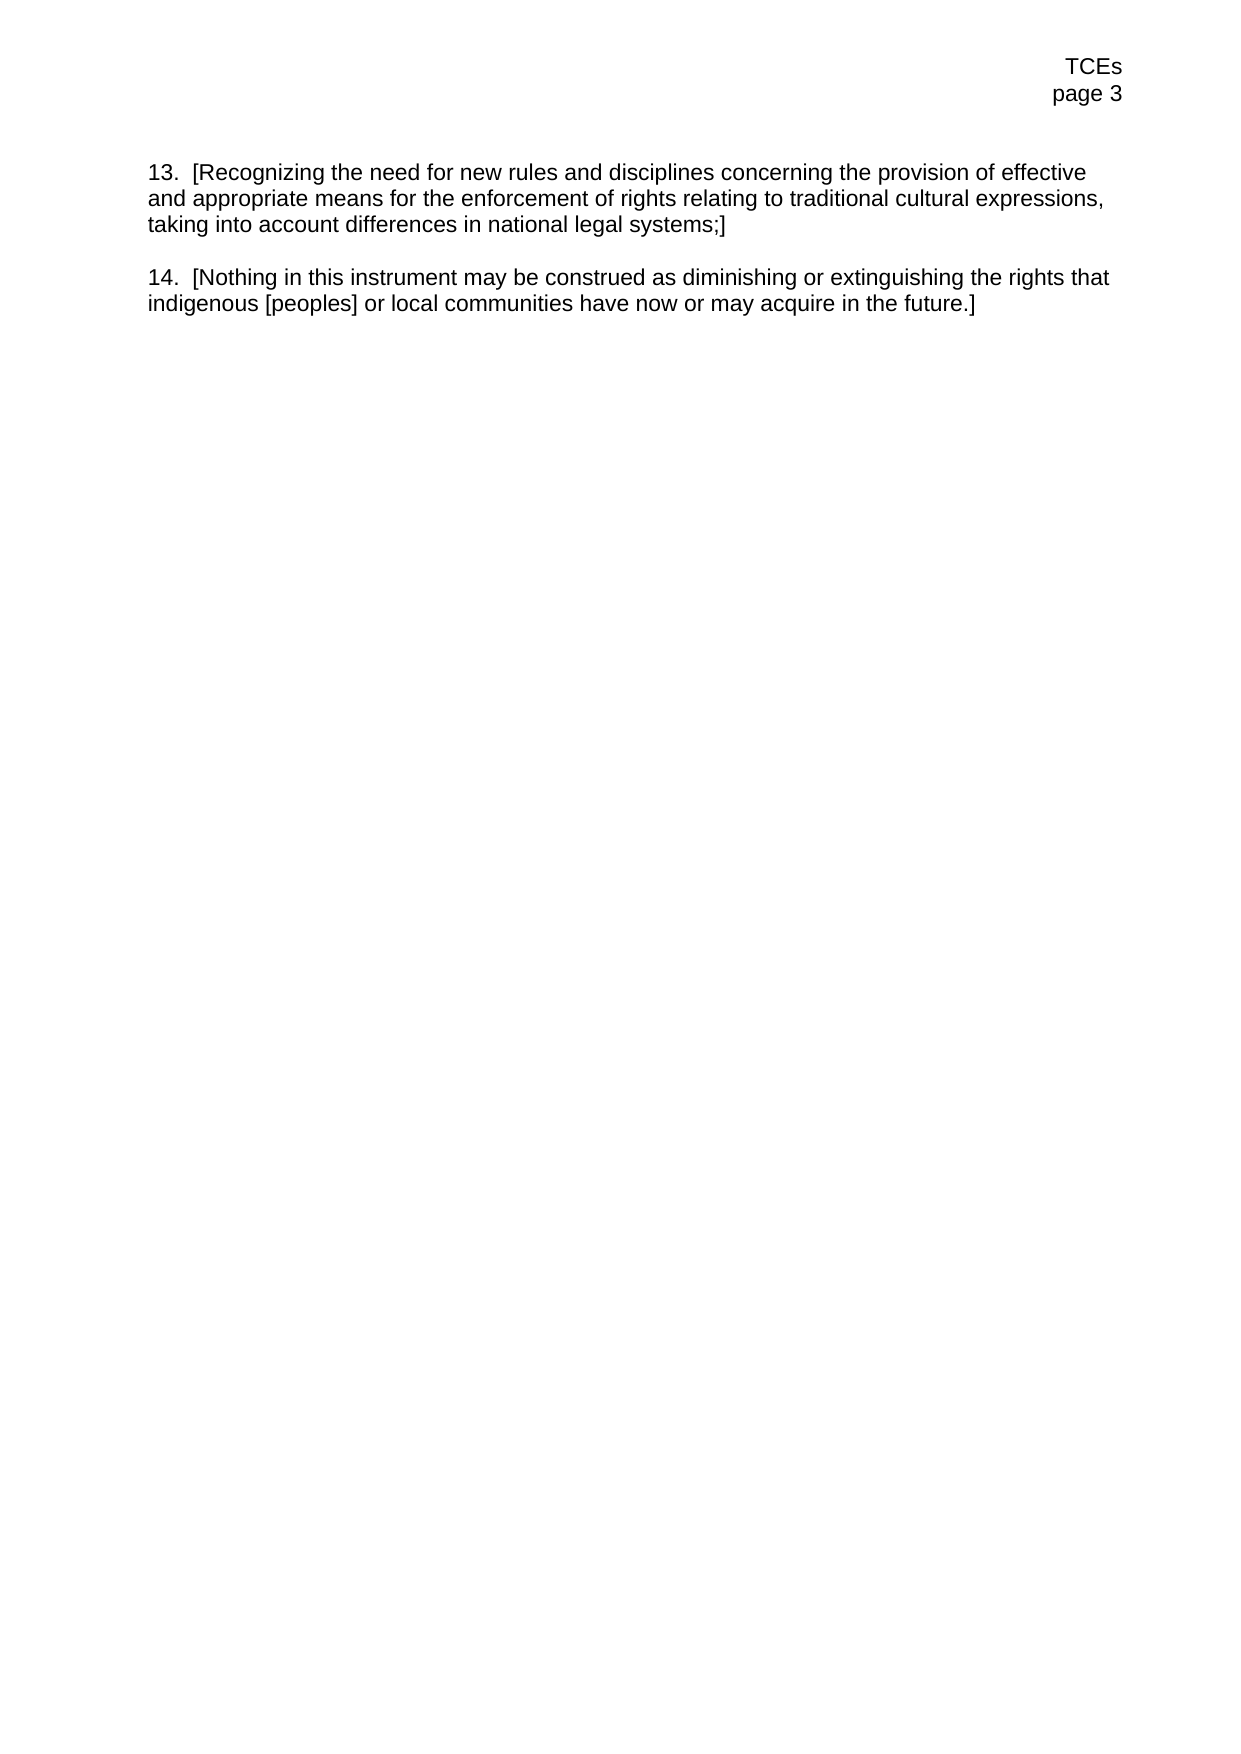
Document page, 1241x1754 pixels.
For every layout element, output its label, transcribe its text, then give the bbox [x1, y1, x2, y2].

text 13. [Recognizing the need for new rules and disciplines concerning the provision of effective and appropriate means for the enforcement of rights relating to traditional cultural expressions, taking into account differences in national legal systems;] [148, 158, 1122, 238]
text 14. [Nothing in this instrument may be construed as diminishing or extinguishing the rights that indigenous [peoples] or local communities have now or may acquire in the future.] [148, 264, 1122, 317]
